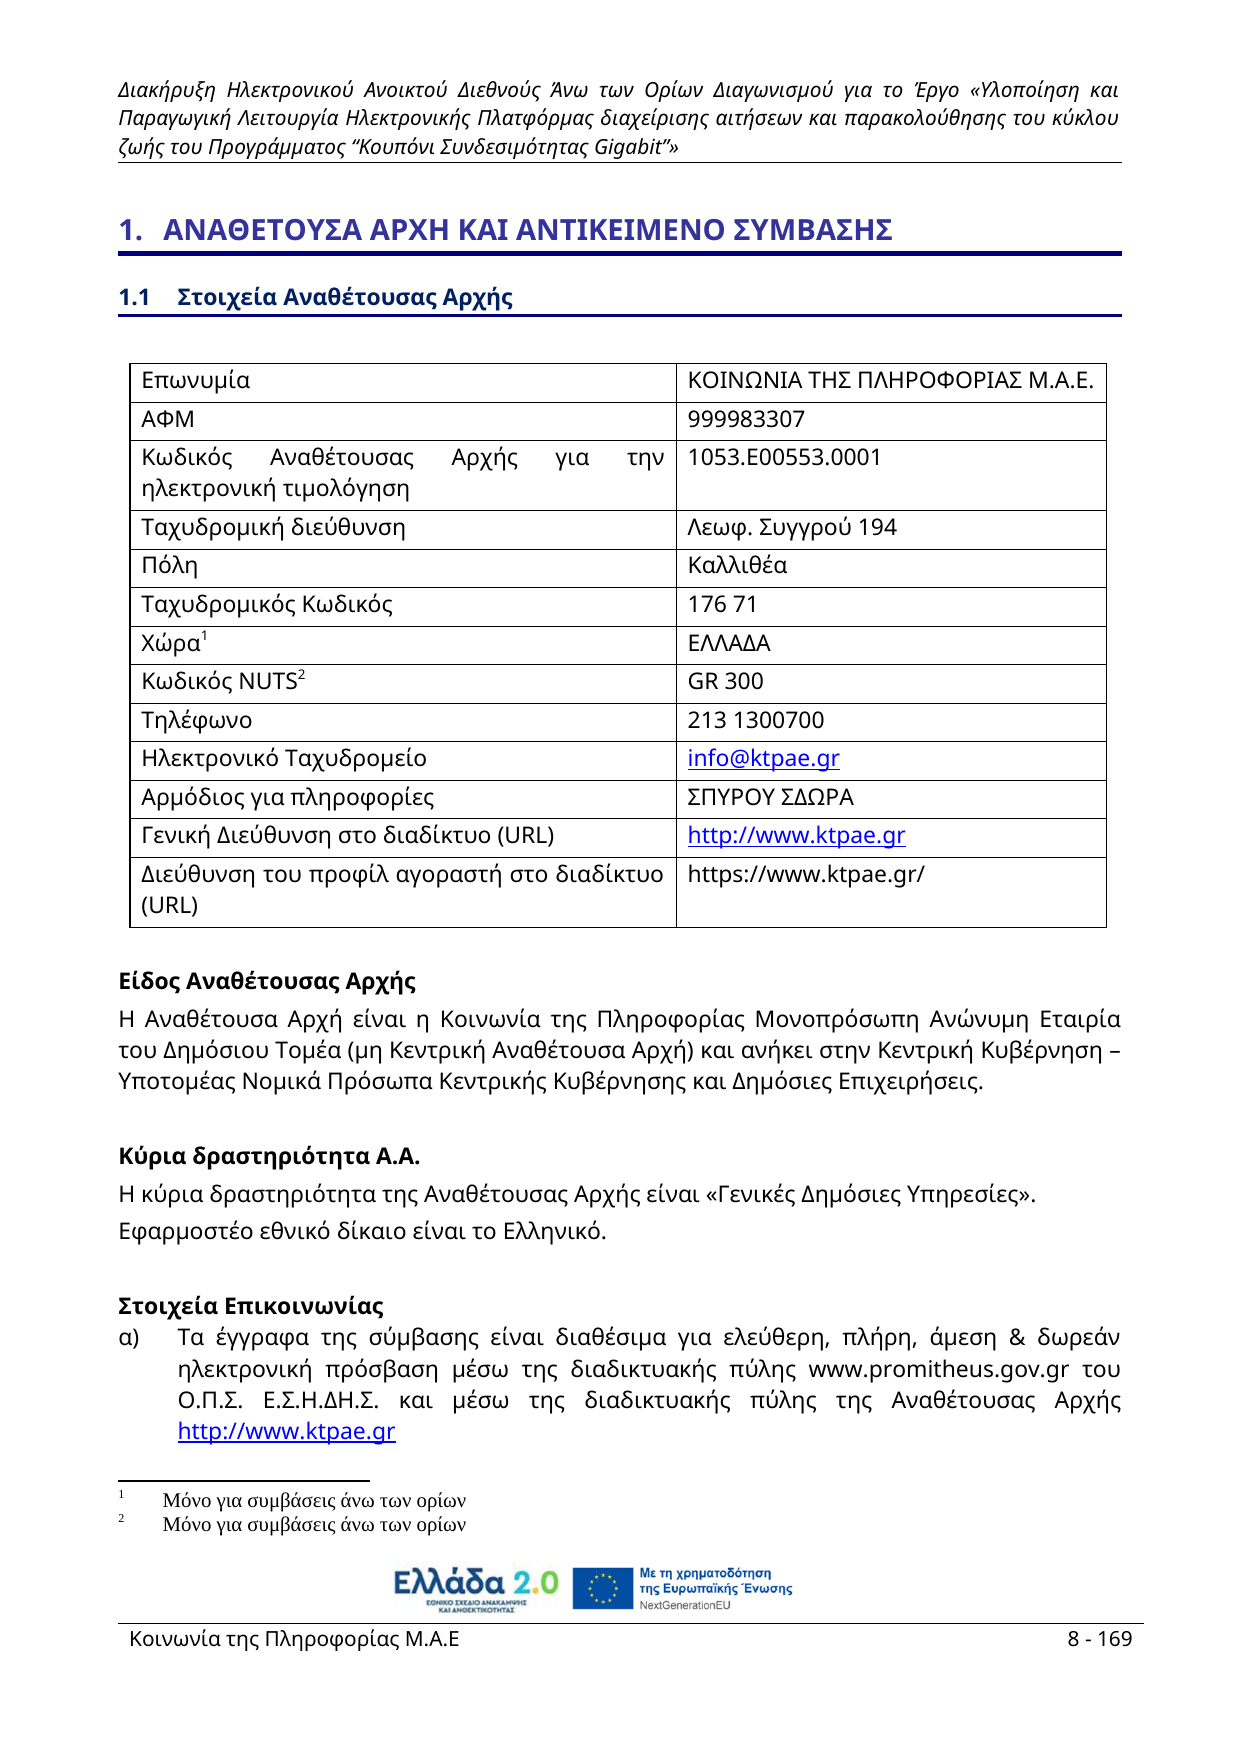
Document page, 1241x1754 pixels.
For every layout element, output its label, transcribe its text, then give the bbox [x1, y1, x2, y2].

text Η κύρια δραστηριότητα της Αναθέτουσας Αρχής είναι «Γενικές Δημόσιες Υπηρεσίες». [118, 1178, 1122, 1209]
table_cell 999983307 [677, 403, 1106, 440]
table_cell Χώρα [131, 627, 676, 664]
text Κύρια δραστηριότητα Α.Α. [118, 1140, 1122, 1171]
table_cell Τηλέφωνο [131, 704, 676, 741]
table_header ΚΟΙΝΩΝΙΑ ΤΗΣ ΠΛΗΡΟΦΟΡΙΑΣ Μ.Α.Ε. [677, 364, 1106, 402]
table_cell Λεωφ. Συγγρού 194 [677, 511, 1106, 548]
table_cell Διεύθυνση του προφίλ αγοραστή στο διαδίκτυο (URL) [131, 858, 676, 927]
table_cell Αρμόδιος για πληροφορίες [131, 781, 676, 818]
table_cell ΑΦΜ [131, 403, 676, 440]
table_cell Ταχυδρομικός Κωδικός [131, 588, 676, 626]
table_cell 176 71 [677, 588, 1106, 626]
table_cell 213 1300700 [677, 704, 1106, 741]
table_cell ΣΠΥΡΟΥ ΣΔΩΡΑ [677, 781, 1106, 818]
table_cell 1053.E00553.0001 [677, 441, 1106, 510]
text Εφαρμοστέο εθνικό δίκαιο είναι το Ελληνικό. [118, 1215, 1122, 1246]
table_cell Γενική Διεύθυνση στο διαδίκτυο (URL) [131, 819, 676, 857]
subtitle ΑΝΑΘΕΤΟΥΣΑ ΑΡΧΗ ΚΑΙ ΑΝΤΙΚΕΙΜΕΝΟ ΣΥΜΒΑΣΗΣ [118, 209, 1122, 251]
table_cell GR 300 [677, 665, 1106, 703]
table_cell http://www.ktpae.gr [677, 819, 1106, 857]
table_cell Ταχυδρομική διεύθυνση [131, 511, 676, 548]
table_cell info@ktpae.gr [677, 742, 1106, 780]
text Στοιχεία Επικοινωνίας [118, 1290, 1122, 1321]
table_cell Κωδικός ΝUTS [131, 665, 676, 703]
subtitle Στοιχεία Αναθέτουσας Αρχής [118, 281, 1122, 314]
picture [392, 1561, 796, 1612]
table_cell https://www.ktpae.gr/ [677, 858, 1106, 927]
table_cell Κωδικός Αναθέτουσας Αρχής για την ηλεκτρονική τιμολόγηση [131, 441, 676, 510]
table_cell ΕΛΛΑΔΑ [677, 627, 1106, 664]
table_cell Καλλιθέα [677, 550, 1106, 587]
text α) Τα έγγραφα της σύμβασης είναι διαθέσιμα για ελεύθερη, πλήρη, άμεση & δωρεάν ηλεκτρονική πρόσβαση μέσω της διαδικτυακής πύλης www.promitheus.gov.gr του Ο.Π.Σ. Ε.Σ.Η.ΔΗ.Σ. και μέσω της διαδικτυακής πύλης της Αναθέτουσας Αρχής http://www.ktpae.gr [118, 1321, 1122, 1446]
text Είδος Αναθέτουσας Αρχής [118, 965, 1122, 996]
text Η Αναθέτουσα Αρχή είναι η Κοινωνία της Πληροφορίας Μονοπρόσωπη Ανώνυμη Εταιρία του Δημόσιου Τομέα (μη Κεντρική Αναθέτουσα Αρχή) και ανήκει στην Κεντρική Κυβέρνηση – Υποτομέας Νομικά Πρόσωπα Κεντρικής Κυβέρνησης και Δημόσιες Επιχειρήσεις. [118, 1003, 1122, 1096]
table_cell Πόλη [131, 550, 676, 587]
table_header Επωνυμία [131, 364, 676, 402]
table_cell Ηλεκτρονικό Ταχυδρομείο [131, 742, 676, 780]
